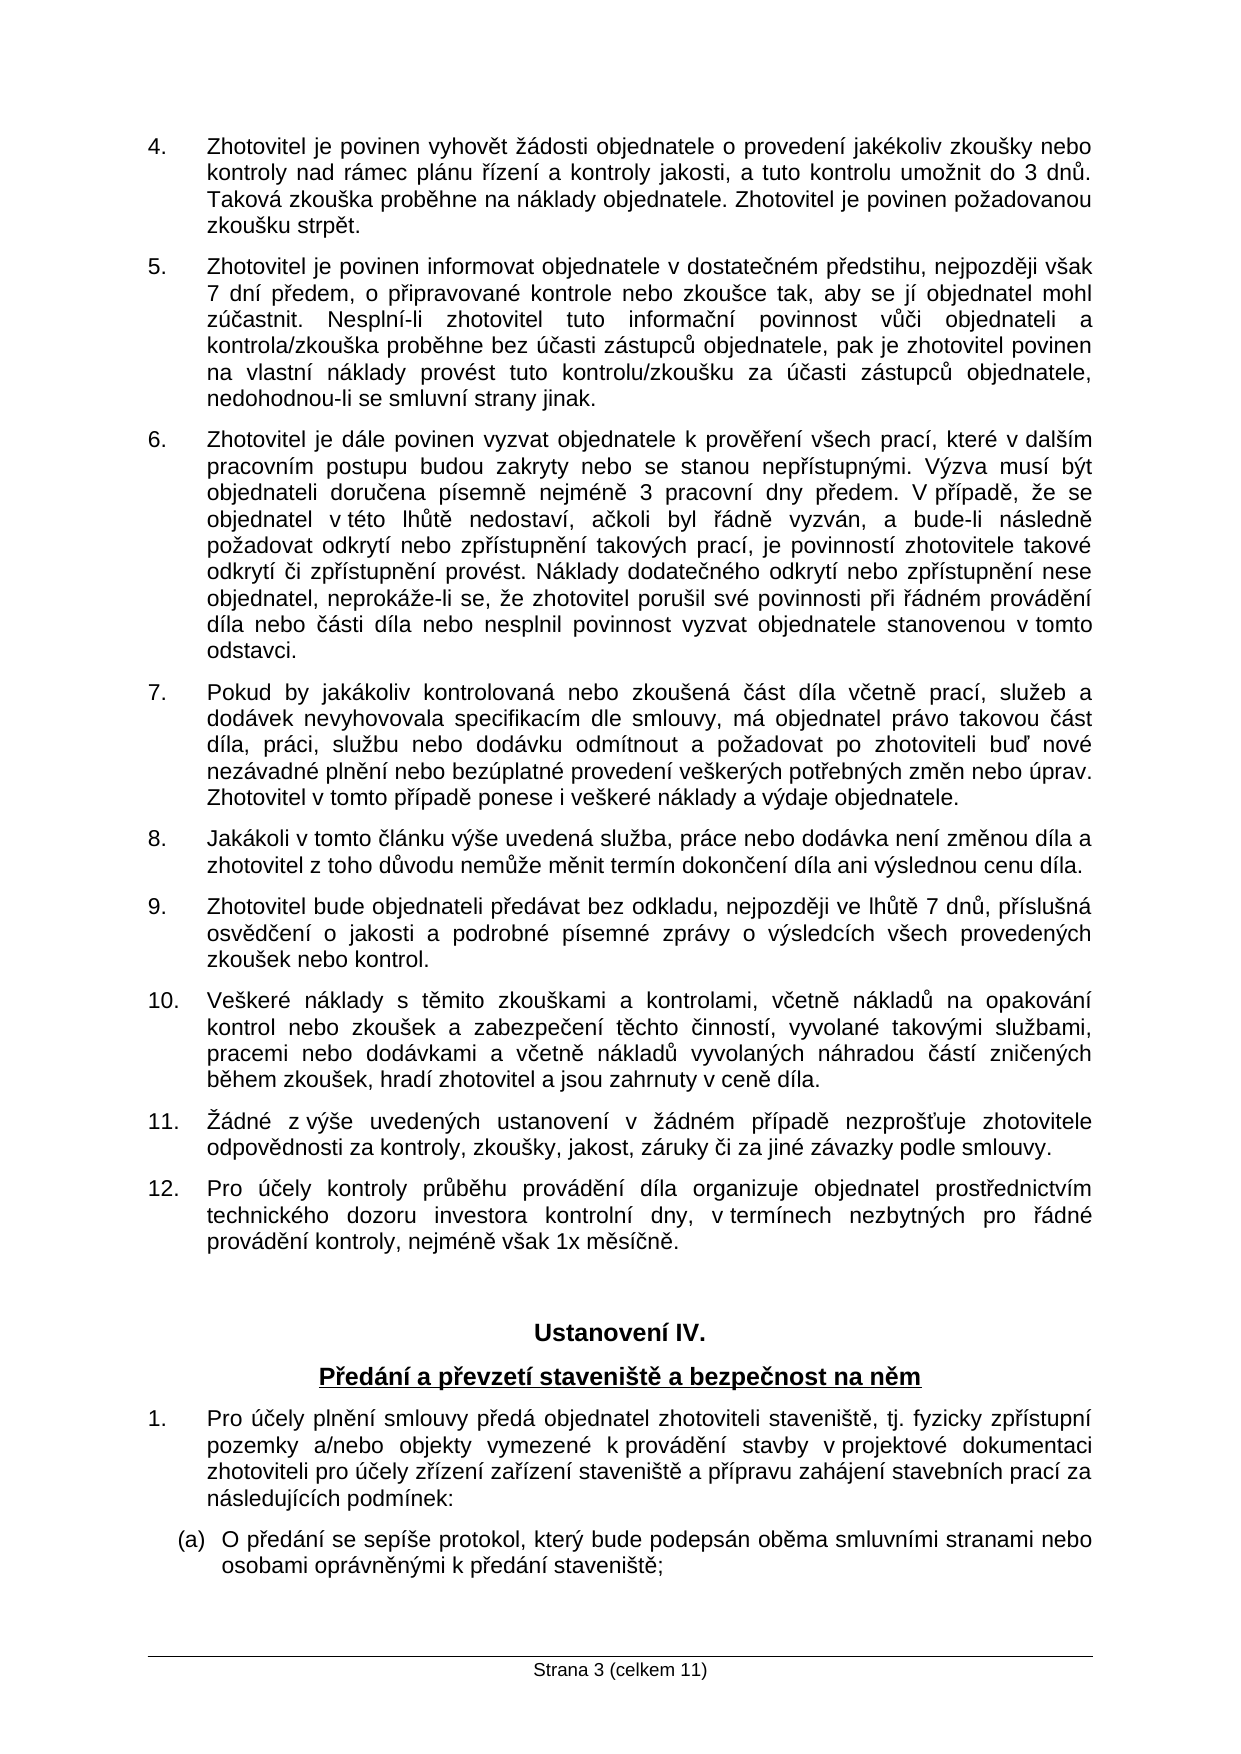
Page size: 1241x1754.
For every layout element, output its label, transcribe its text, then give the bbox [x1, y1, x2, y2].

list O předání se sepíše protokol, který bude podepsán oběma smluvními stranami nebo osobami oprávněnými k předání staveniště; [177, 1526, 1093, 1578]
list Žádné z výše uvedených ustanovení v žádném případě nezprošťuje zhotovitele odpovědnosti za kontroly, zkoušky, jakost, záruky či za jiné závazky podle smlouvy. [148, 1108, 1093, 1160]
list Zhotovitel je povinen vyhovět žádosti objednatele o provedení jakékoliv zkoušky nebo kontroly nad rámec plánu řízení a kontroly jakosti, a tuto kontrolu umožnit do 3 dnů. Taková zkouška proběhne na náklady objednatele. Zhotovitel je povinen požadovanou zkoušku strpět. [148, 133, 1093, 238]
text Předání a převzetí staveniště a bezpečnost na něm [148, 1362, 1093, 1390]
list Pro účely kontroly průběhu provádění díla organizuje objednatel prostřednictvím technického dozoru investora kontrolní dny, v termínech nezbytných pro řádné provádění kontroly, nejméně však 1x měsíčně. [148, 1175, 1093, 1254]
list Jakákoli v tomto článku výše uvedená služba, práce nebo dodávka není změnou díla a zhotovitel z toho důvodu nemůže měnit termín dokončení díla ani výslednou cenu díla. [148, 825, 1093, 878]
list Zhotovitel je povinen informovat objednatele v dostatečném předstihu, nejpozději však 7 dní předem, o připravované kontrole nebo zkoušce tak, aby se jí objednatel mohl zúčastnit. Nesplní-li zhotovitel tuto informační povinnost vůči objednateli a kontrola/zkouška proběhne bez účasti zástupců objednatele, pak je zhotovitel povinen na vlastní náklady provést tuto kontrolu/zkoušku za účasti zástupců objednatele, nedohodnou-li se smluvní strany jinak. [148, 253, 1093, 411]
list Pro účely plnění smlouvy předá objednatel zhotoviteli staveniště, tj. fyzicky zpřístupní pozemky a/nebo objekty vymezené k provádění stavby v projektové dokumentaci zhotoviteli pro účely zřízení zařízení staveniště a přípravu zahájení stavebních prací za následujících podmínek: [148, 1405, 1093, 1511]
text Ustanovení IV. [148, 1318, 1093, 1347]
list Pokud by jakákoliv kontrolovaná nebo zkoušená část díla včetně prací, služeb a dodávek nevyhovovala specifikacím dle smlouvy, má objednatel právo takovou část díla, práci, službu nebo dodávku odmítnout a požadovat po zhotoviteli buď nové nezávadné plnění nebo bezúplatné provedení veškerých potřebných změn nebo úprav. Zhotovitel v tomto případě ponese i veškeré náklady a výdaje objednatele. [148, 679, 1093, 810]
list Zhotovitel je dále povinen vyzvat objednatele k prověření všech prací, které v dalším pracovním postupu budou zakryty nebo se stanou nepřístupnými. Výzva musí být objednateli doručena písemně nejméně 3 pracovní dny předem. V případě, že se objednatel v této lhůtě nedostaví, ačkoli byl řádně vyzván, a bude-li následně požadovat odkrytí nebo zpřístupnění takových prací, je povinností zhotovitele takové odkrytí či zpřístupnění provést. Náklady dodatečného odkrytí nebo zpřístupnění nese objednatel, neprokáže-li se, že zhotovitel porušil své povinnosti při řádném provádění díla nebo části díla nebo nesplnil povinnost vyzvat objednatele stanovenou v tomto odstavci. [148, 426, 1093, 664]
list Zhotovitel bude objednateli předávat bez odkladu, nejpozději ve lhůtě 7 dnů, příslušná osvědčení o jakosti a podrobné písemné zprávy o výsledcích všech provedených zkoušek nebo kontrol. [148, 893, 1093, 972]
list Veškeré náklady s těmito zkouškami a kontrolami, včetně nákladů na opakování kontrol nebo zkoušek a zabezpečení těchto činností, vyvolané takovými službami, pracemi nebo dodávkami a včetně nákladů vyvolaných náhradou částí zničených během zkoušek, hradí zhotovitel a jsou zahrnuty v ceně díla. [148, 987, 1093, 1093]
